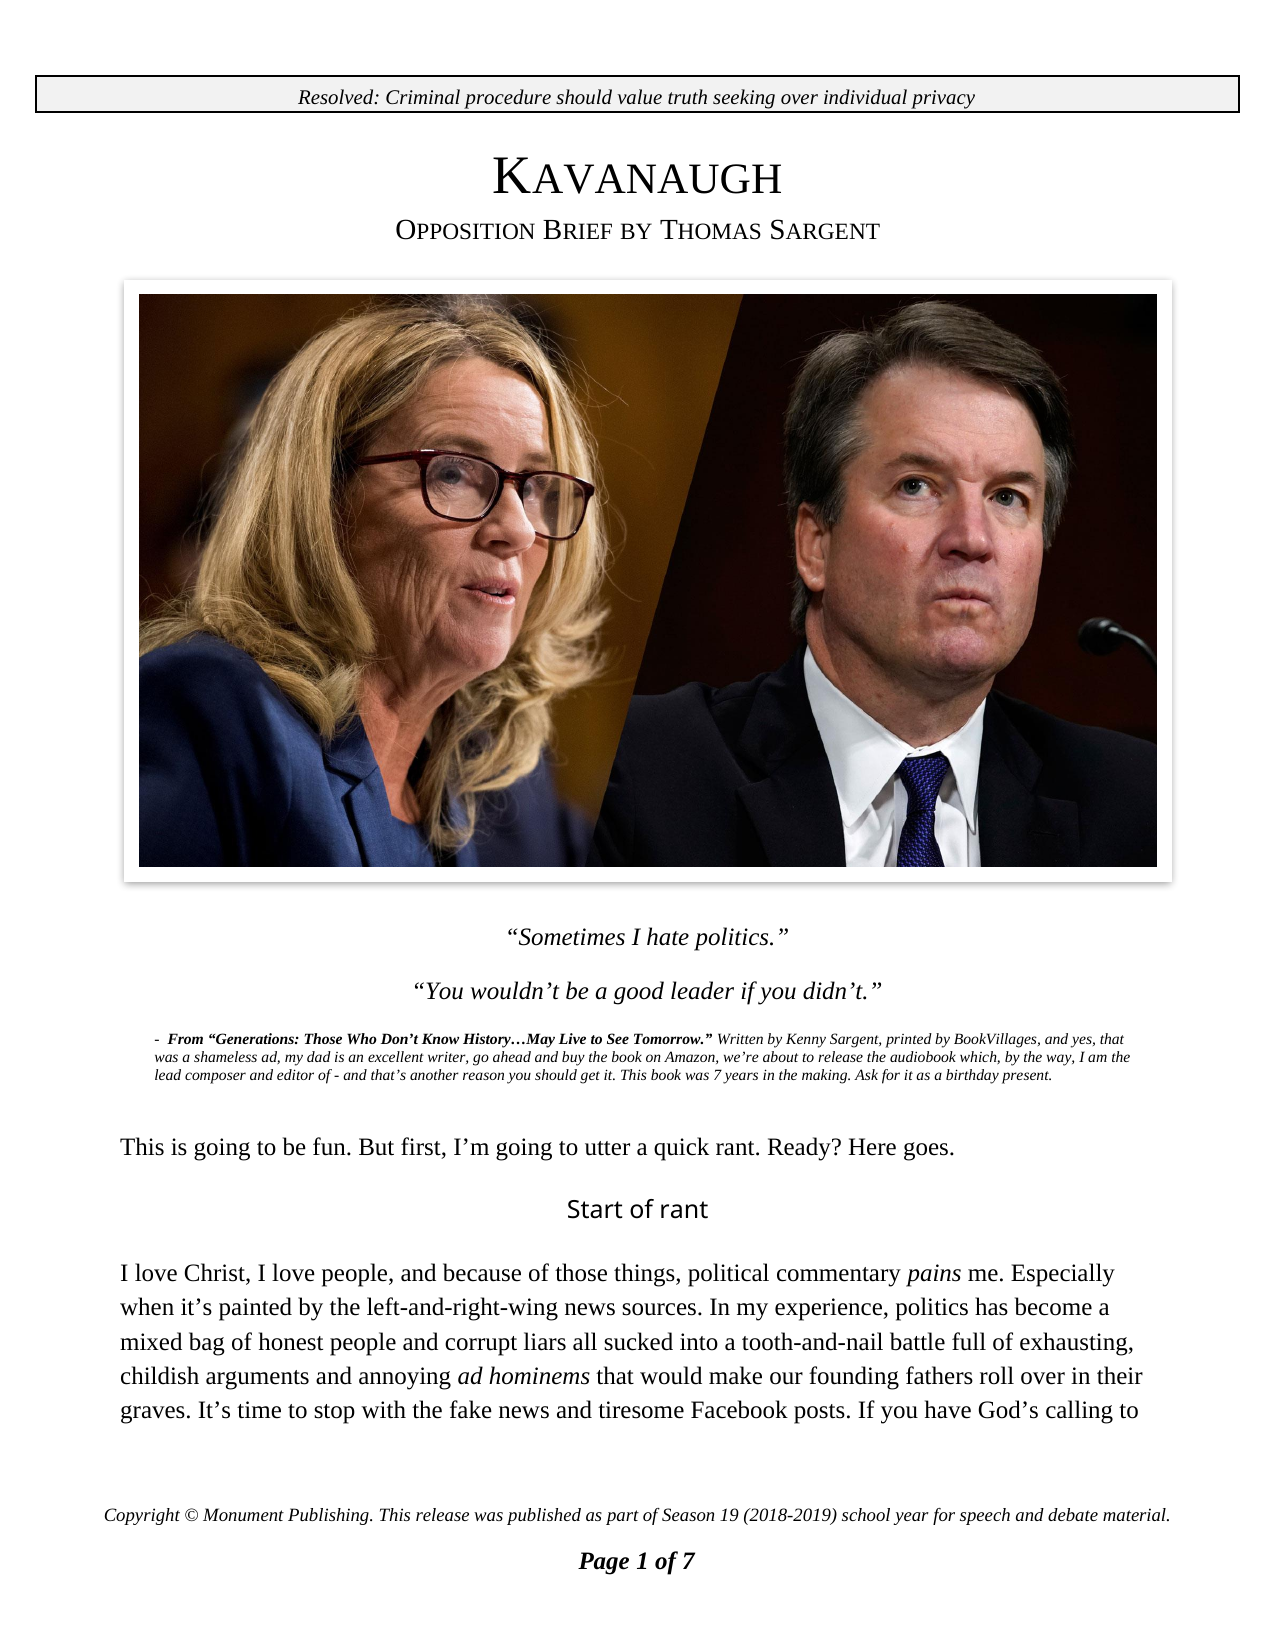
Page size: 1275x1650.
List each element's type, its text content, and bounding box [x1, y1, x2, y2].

picture [139, 294, 1157, 867]
title Kavanaugh Opposition Brief by Thomas Sargent [45, 143, 1230, 246]
text Start of rant [120, 1192, 1155, 1226]
text This is going to be fun. But first, I’m going to utter a quick rant. Ready? Here goes. [120, 1132, 1155, 1161]
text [120, 1258, 1155, 1424]
